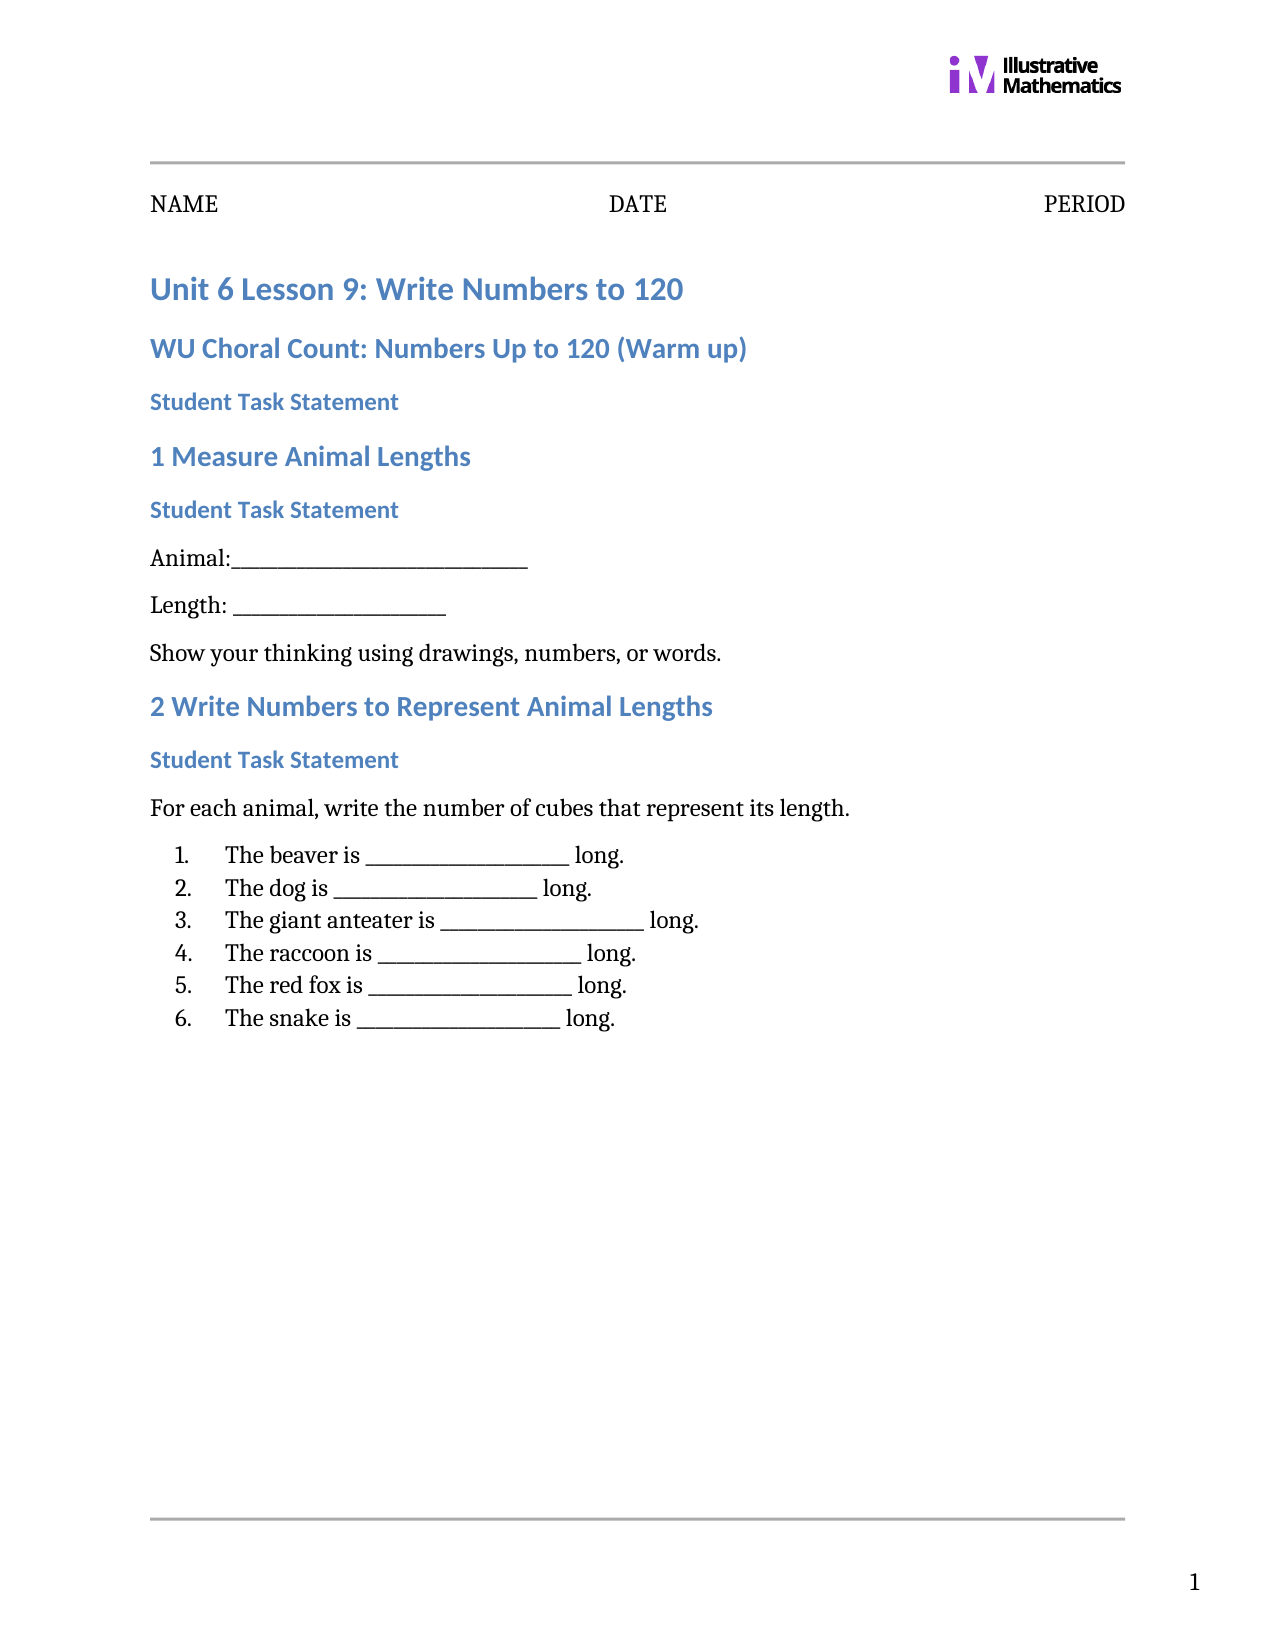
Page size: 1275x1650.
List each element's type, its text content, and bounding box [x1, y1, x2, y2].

subtitle WU Choral Count: Numbers Up to 120 (Warm up) [150, 330, 1125, 366]
list The raccoon is ______________________ long. [175, 939, 1125, 967]
list The giant anteater is ______________________ long. [175, 906, 1125, 935]
list The red fox is ______________________ long. [175, 971, 1125, 1000]
subtitle Student Task Statement [150, 386, 1125, 417]
list The dog is ______________________ long. [175, 874, 1125, 902]
subtitle 2 Write Numbers to Represent Animal Lengths [150, 688, 1125, 724]
list The beaver is ______________________ long. [175, 841, 1125, 870]
subtitle Unit 6 Lesson 9: Write Numbers to 120 [150, 268, 1125, 309]
text Animal:________________________________ [150, 543, 1125, 572]
subtitle Student Task Statement [150, 494, 1125, 525]
text For each animal, write the number of cubes that represent its length. [150, 794, 1125, 822]
list The snake is ______________________ long. [175, 1004, 1125, 1032]
subtitle 1 Measure Animal Lengths [150, 438, 1125, 473]
text Length: _______________________ [150, 591, 1125, 620]
text Show your thinking using drawings, numbers, or words. [150, 638, 1125, 667]
picture [949, 55, 1121, 93]
subtitle Student Task Statement [150, 744, 1125, 775]
